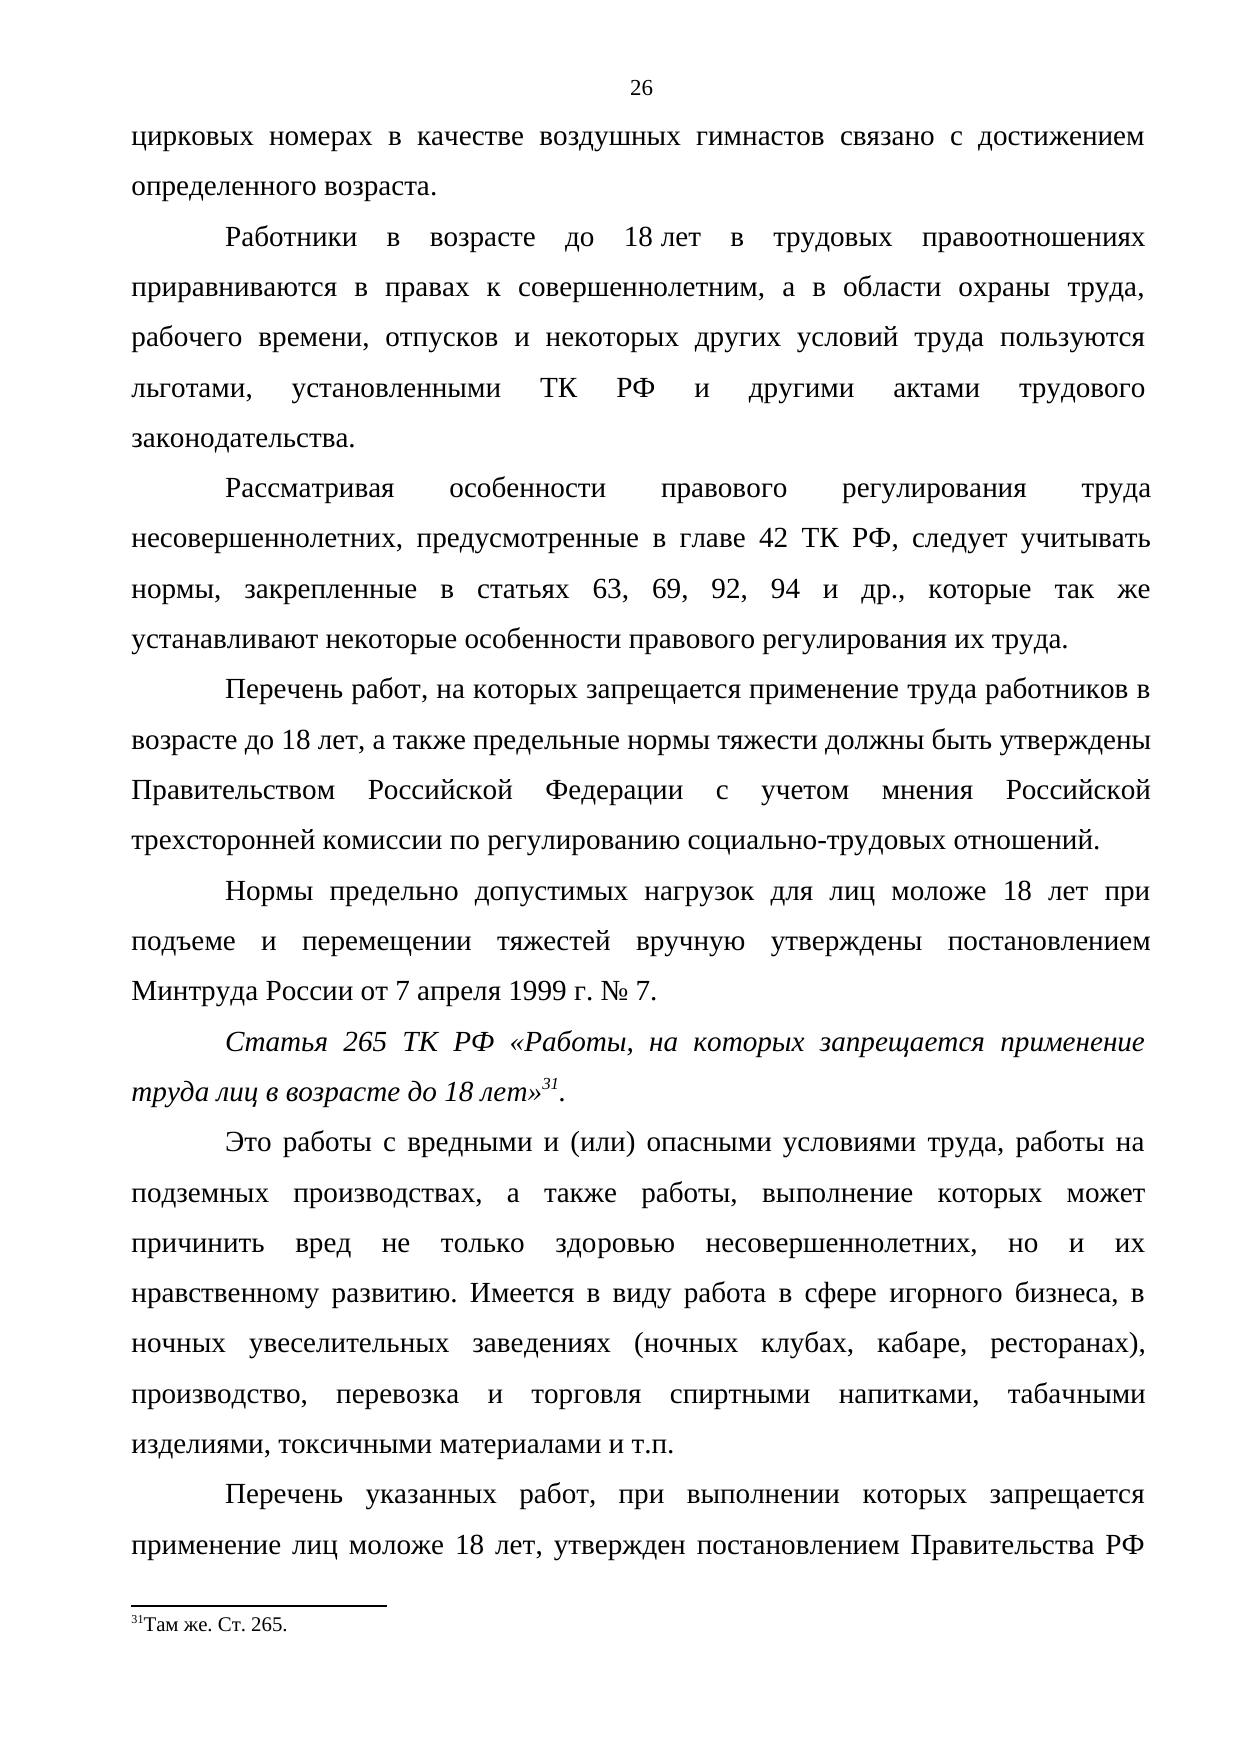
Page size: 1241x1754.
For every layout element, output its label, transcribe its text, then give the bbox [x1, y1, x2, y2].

text Рассматривая особенности правового регулирования труда несовершеннолетних, предусмотренные в главе 42 ТК РФ, следует учитывать нормы, закрепленные в статьях 63, 69, 92, 94 и др., которые так же устанавливают некоторые особенности правового регулирования их труда. [131, 470, 1152, 655]
text Это работы с вредными и (или) опасными условиями труда, работы на подземных производствах, а также работы, выполнение которых может причинить вред не только здоровью несовершеннолетних, но и их нравственному развитию. Имеется в виду работа в сфере игорного бизнеса, в ночных увеселительных заведениях (ночных клубах, кабаре, ресторанах), производство, перевозка и торговля спиртными напитками, табачными изделиями, токсичными материалами и т.п. [131, 1124, 1146, 1460]
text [131, 1477, 1146, 1560]
text Работники в возрасте до 18 лет в трудовых правоотношениях приравниваются в правах к совершеннолетним, а в области охраны труда, рабочего времени, отпусков и некоторых других условий труда пользуются льготами, установленными ТК РФ и другими актами трудового законодательства. [131, 219, 1146, 453]
text Нормы предельно допустимых нагрузок для лиц моложе 18 лет при подъеме и перемещении тяжестей вручную утверждены постановлением Минтруда России от 7 апреля 1999 г. № 7. [131, 873, 1152, 1007]
text Перечень работ, на которых запрещается применение труда работников в возрасте до 18 лет, а также предельные нормы тяжести должны быть утверждены Правительством Российской Федерации с учетом мнения Российской трехсторонней комиссии по регулированию социально-трудовых отношений. [131, 672, 1152, 856]
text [131, 118, 1146, 202]
text Статья 265 ТК РФ «Работы, на которых запрещается применение труда лиц в возрасте до 18 лет». [131, 1024, 1146, 1108]
